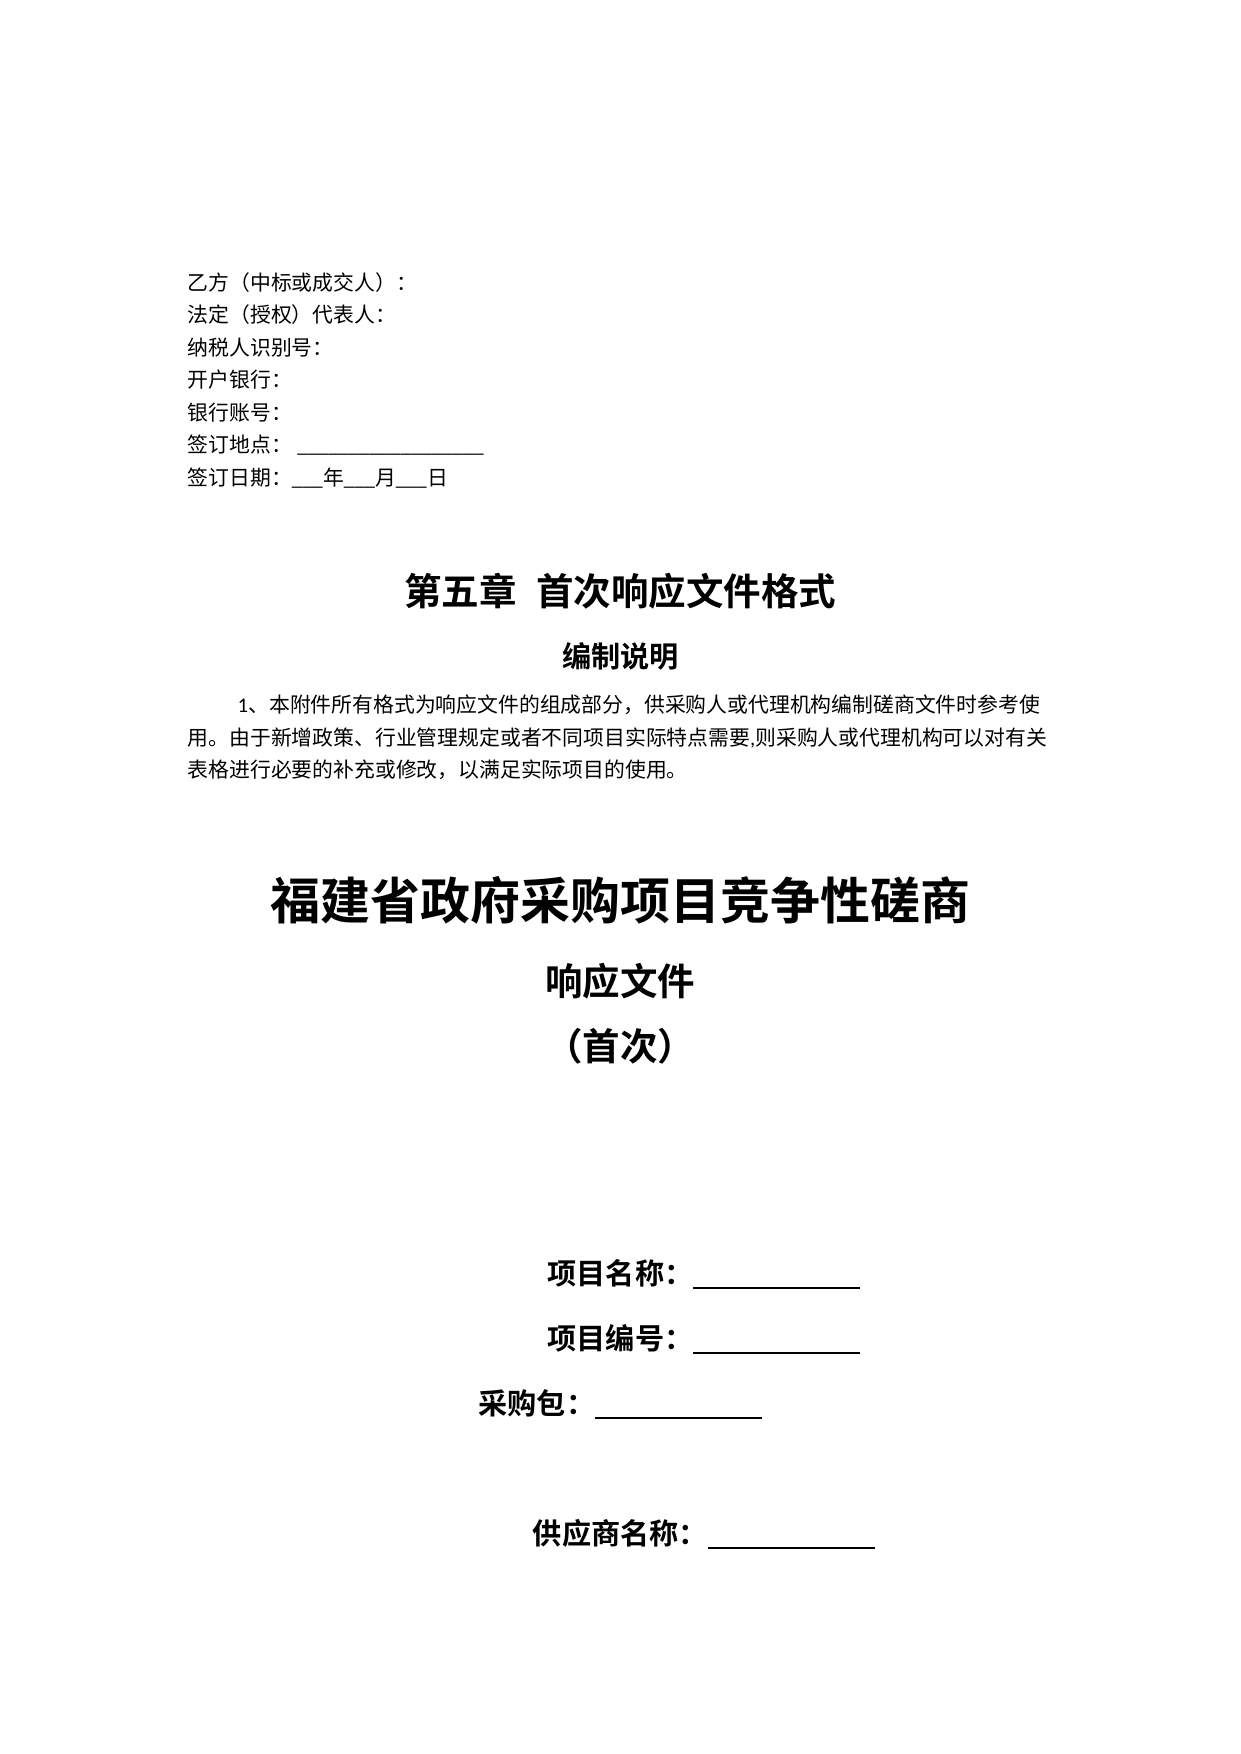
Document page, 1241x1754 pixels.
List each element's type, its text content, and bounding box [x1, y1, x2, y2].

text 项目编号： [187, 1306, 1053, 1371]
text 纳税人识别号： [187, 331, 1053, 363]
text 银行账号： [187, 396, 1053, 428]
text 乙方（中标或成交人）： [187, 266, 1053, 298]
text 法定（授权）代表人： [187, 298, 1053, 331]
text （首次） [187, 1013, 1053, 1241]
text 签订地点： __________________ [187, 428, 1053, 461]
text 供应商名称： [187, 1501, 1053, 1566]
text 第五章 首次响应文件格式 [187, 558, 1053, 623]
text 1、本附件所有格式为响应文件的组成部分，供采购人或代理机构编制磋商文件时参考使用。由于新增政策、行业管理规定或者不同项目实际特点需要,则采购人或代理机构可以对有关表格进行必要的补充或修改，以满足实际项目的使用。 [187, 688, 1053, 786]
text 响应文件 [187, 948, 1053, 1013]
text 签订日期：___年___月___日 [187, 461, 1053, 493]
text 项目名称： [187, 1241, 1053, 1306]
text 编制说明 [187, 623, 1053, 688]
text 采购包： [187, 1371, 1053, 1501]
text 开户银行： [187, 363, 1053, 396]
text 福建省政府采购项目竞争性磋商 [187, 851, 1053, 948]
